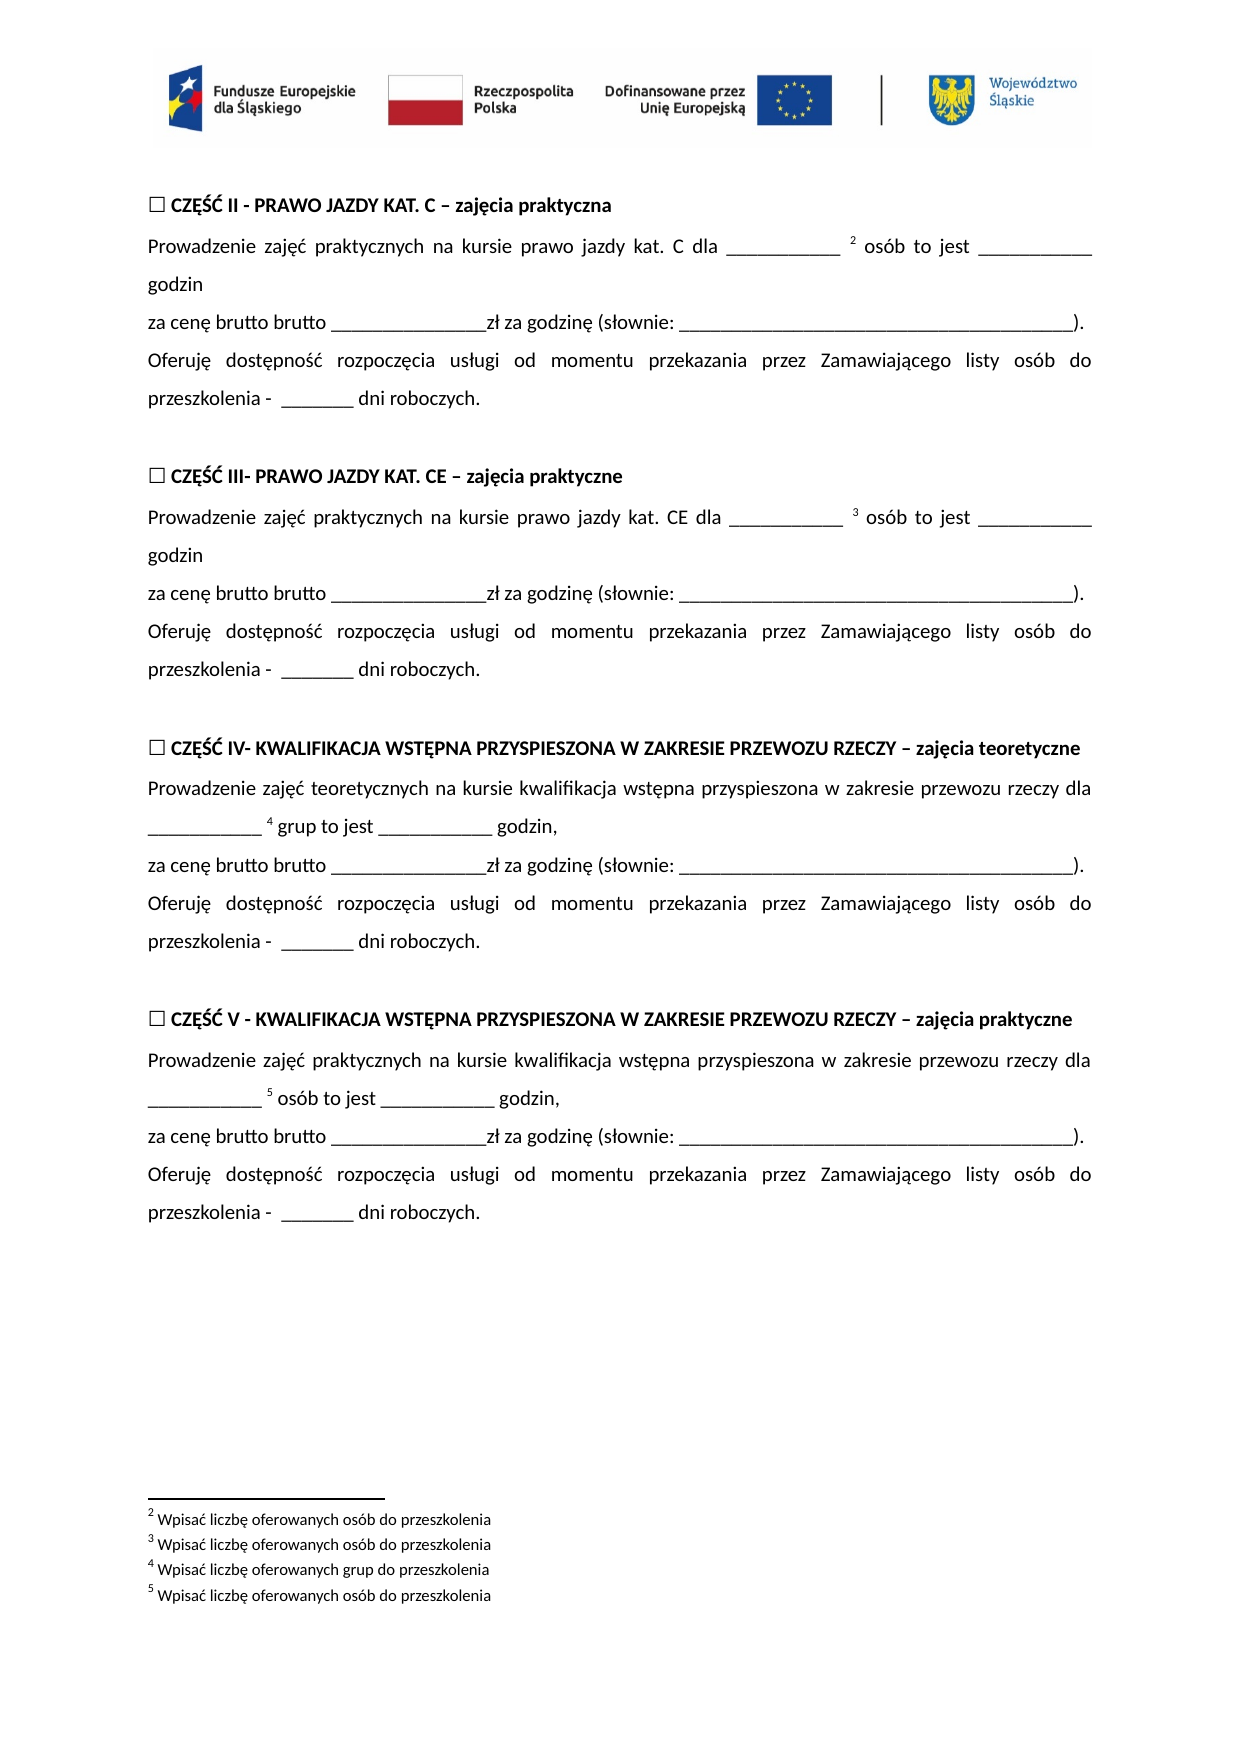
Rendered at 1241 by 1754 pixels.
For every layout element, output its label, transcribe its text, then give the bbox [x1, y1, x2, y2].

text Prowadzenie zajęć praktycznych na kursie prawo jazdy kat. CE dla ___________ osób to jest ___________ godzin [148, 504, 1093, 568]
text Prowadzenie zajęć teoretycznych na kursie kwalifikacja wstępna przyspieszona w zakresie przewozu rzeczy dla ___________ grup to jest ___________ godzin, [148, 776, 1093, 839]
text ☐ CZĘŚĆ IV- KWALIFIKACJA WSTĘPNA PRZYSPIESZONA W ZAKRESIE PRZEWOZU RZECZY – zajęcia teoretyczne [148, 733, 1093, 761]
text za cenę brutto brutto _______________zł za godzinę (słownie: ______________________________________). [148, 309, 1093, 334]
text za cenę brutto brutto _______________zł za godzinę (słownie: ______________________________________). [148, 580, 1093, 606]
text za cenę brutto brutto _______________zł za godzinę (słownie: ______________________________________). [148, 1123, 1093, 1148]
text ☐ CZĘŚĆ III- PRAWO JAZDY KAT. CE – zajęcia praktyczne [148, 462, 1093, 490]
text Oferuję dostępność rozpoczęcia usługi od momentu przekazania przez Zamawiającego listy osób do przeszkolenia - _______ dni roboczych. [148, 890, 1093, 953]
text Oferuję dostępność rozpoczęcia usługi od momentu przekazania przez Zamawiającego listy osób do przeszkolenia - _______ dni roboczych. [148, 618, 1093, 682]
text Prowadzenie zajęć praktycznych na kursie prawo jazdy kat. C dla ___________ osób to jest ___________ godzin [148, 233, 1093, 296]
text Oferuję dostępność rozpoczęcia usługi od momentu przekazania przez Zamawiającego listy osób do przeszkolenia - _______ dni roboczych. [148, 347, 1093, 411]
text Prowadzenie zajęć praktycznych na kursie kwalifikacja wstępna przyspieszona w zakresie przewozu rzeczy dla ___________ osób to jest ___________ godzin, [148, 1047, 1093, 1110]
text Oferuję dostępność rozpoczęcia usługi od momentu przekazania przez Zamawiającego listy osób do przeszkolenia - _______ dni roboczych. [148, 1161, 1093, 1225]
text ☐ CZĘŚĆ II - PRAWO JAZDY KAT. C – zajęcia praktyczna [148, 190, 1093, 219]
picture [152, 48, 1093, 148]
text ☐ CZĘŚĆ V - KWALIFIKACJA WSTĘPNA PRZYSPIESZONA W ZAKRESIE PRZEWOZU RZECZY – zajęcia praktyczne [148, 1004, 1093, 1033]
text za cenę brutto brutto _______________zł za godzinę (słownie: ______________________________________). [148, 852, 1093, 877]
